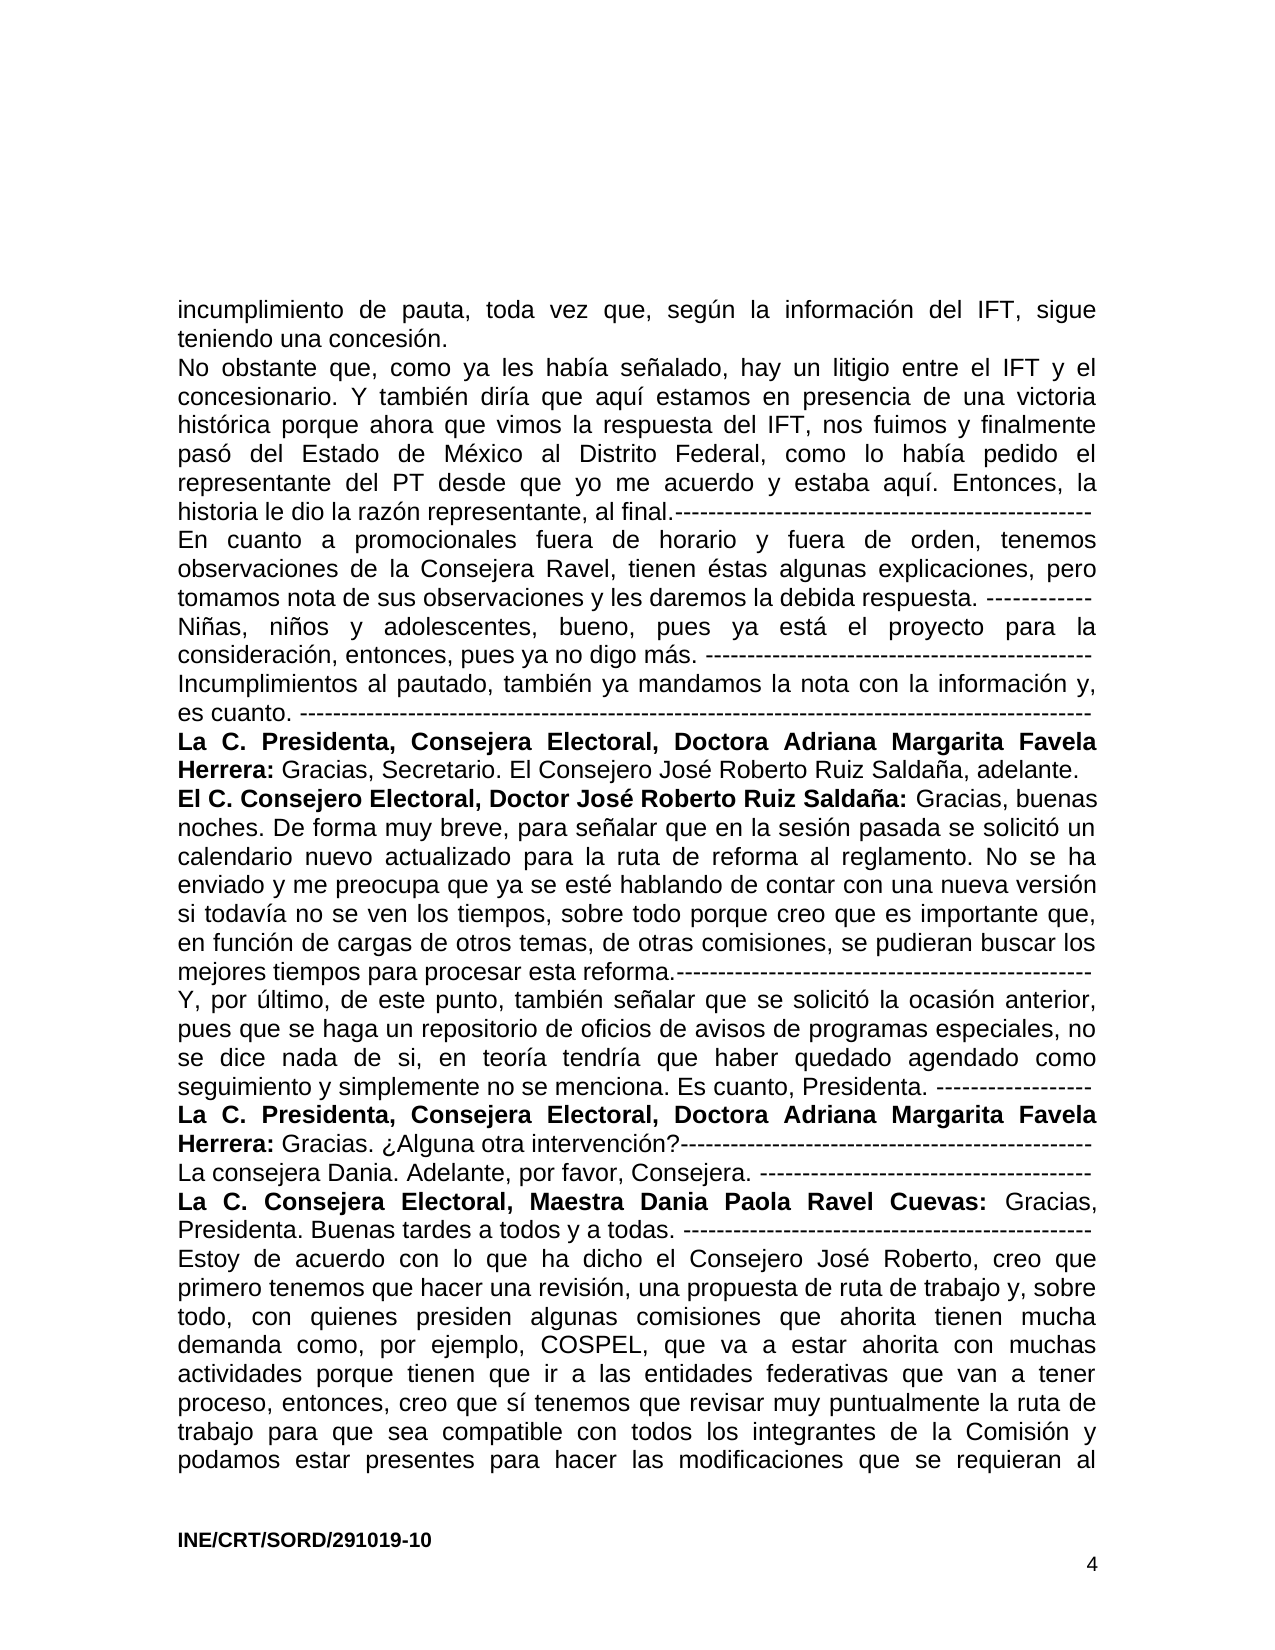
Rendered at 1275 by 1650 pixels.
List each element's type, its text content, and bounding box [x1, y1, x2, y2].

text Niñas, niños y adolescentes, bueno, pues ya está el proyecto para la consideración, entonces, pues ya no digo más. [177, 612, 1098, 669]
text La C. Consejera Electoral, Maestra Dania Paola Ravel Cuevas: Gracias, Presidenta. Buenas tardes a todos y a todas. [177, 1187, 1098, 1244]
text La C. Presidenta, Consejera Electoral, Doctora Adriana Margarita Favela Herrera: Gracias, Secretario. El Consejero José Roberto Ruiz Saldaña, adelante. [177, 727, 1098, 784]
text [177, 1244, 1098, 1474]
text Y, por último, de este punto, también señalar que se solicitó la ocasión anterior, pues que se haga un repositorio de oficios de avisos de programas especiales, no se dice nada de si, en teoría tendría que haber quedado agendado como seguimiento y simplemente no se menciona. Es cuanto, Presidenta. [177, 985, 1098, 1100]
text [177, 295, 1098, 353]
text El C. Consejero Electoral, Doctor José Roberto Ruiz Saldaña: Gracias, buenas noches. De forma muy breve, para señalar que en la sesión pasada se solicitó un calendario nuevo actualizado para la ruta de reforma al reglamento. No se ha enviado y me preocupa que ya se esté hablando de contar con una nueva versión si todavía no se ven los tiempos, sobre todo porque creo que es importante que, en función de cargas de otros temas, de otras comisiones, se pudieran buscar los mejores tiempos para procesar esta reforma. [177, 784, 1098, 985]
text No obstante que, como ya les había señalado, hay un litigio entre el IFT y el concesionario. Y también diría que aquí estamos en presencia de una victoria histórica porque ahora que vimos la respuesta del IFT, nos fuimos y finalmente pasó del Estado de México al Distrito Federal, como lo había pedido el representante del PT desde que yo me acuerdo y estaba aquí. Entonces, la historia le dio la razón representante, al final. [177, 353, 1098, 525]
text En cuanto a promocionales fuera de horario y fuera de orden, tenemos observaciones de la Consejera Ravel, tienen éstas algunas explicaciones, pero tomamos nota de sus observaciones y les daremos la debida respuesta. [177, 525, 1098, 612]
text La consejera Dania. Adelante, por favor, Consejera. [177, 1158, 1098, 1187]
text Incumplimientos al pautado, también ya mandamos la nota con la información y, es cuanto. [177, 669, 1098, 727]
text La C. Presidenta, Consejera Electoral, Doctora Adriana Margarita Favela Herrera: Gracias. ¿Alguna otra intervención? [177, 1100, 1098, 1158]
